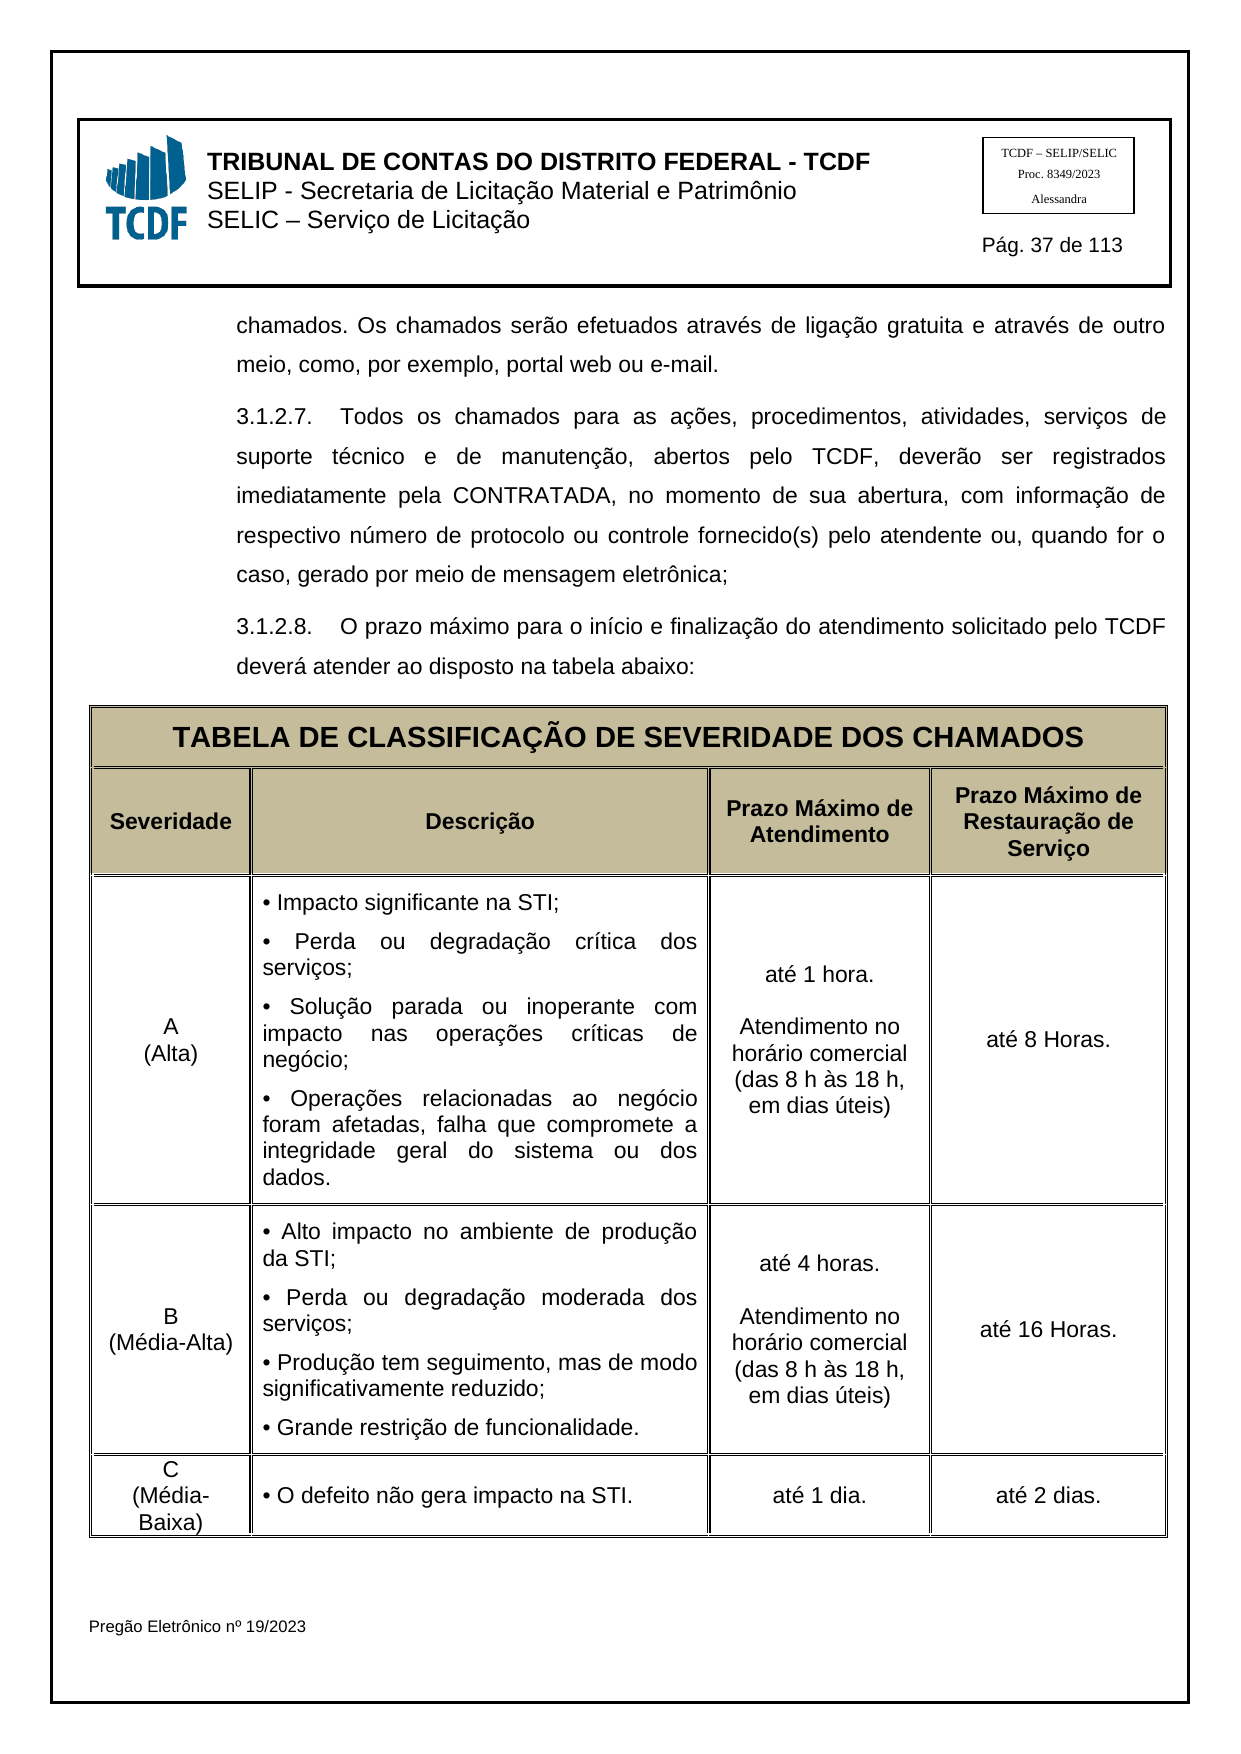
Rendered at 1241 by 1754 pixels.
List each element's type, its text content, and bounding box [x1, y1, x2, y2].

table_cell Prazo Máximo de Atendimento [711, 769, 929, 873]
picture [91, 132, 201, 242]
table_cell A (Alta) [92, 874, 250, 1203]
table_cell C (Média-Baixa) [92, 1453, 251, 1535]
table_cell • O defeito não gera impacto na STI. [251, 1453, 709, 1535]
table_cell até 16 Horas. [932, 1203, 1165, 1453]
table_cell • Impacto significante na STI; • Perda ou degradação crítica dos serviços; • Solução parada ou inoperante com impacto nas operações críticas de negócio; • Operações relacionadas ao negócio foram afetadas, falha que compromete a integridade geral do sistema ou dos dados. [253, 877, 707, 1203]
table_cell Descrição [253, 769, 707, 873]
table_cell até 2 dias. [930, 1453, 1165, 1535]
table_cell até 8 Horas. [932, 874, 1165, 1203]
table_cell • Alto impacto no ambiente de produção da STI; • Perda ou degradação moderada dos serviços; • Produção tem seguimento, mas de modo significativamente reduzido; • Grande restrição de funcionalidade. [253, 1206, 707, 1453]
list Todos os chamados para as ações, procedimentos, atividades, serviços de suporte técnico e de manutenção, abertos pelo TCDF, deverão ser registrados imediatamente pela CONTRATADA, no momento de sua abertura, com informação de respectivo número de protocolo ou controle fornecido(s) pelo atendente ou, quando for o caso, gerado por meio de mensagem eletrônica; [236, 403, 1167, 587]
table_header TABELA DE CLASSIFICAÇÃO DE SEVERIDADE DOS CHAMADOS [92, 708, 1165, 766]
table_cell até 4 horas. Atendimento no horário comercial (das 8 h às 18 h, em dias úteis) [711, 1206, 929, 1453]
table_cell Severidade [90, 766, 251, 873]
table_cell B (Média-Alta) [92, 1203, 250, 1453]
list O prazo máximo para o início e finalização do atendimento solicitado pelo TCDF deverá atender ao disposto na tabela abaixo: [236, 613, 1167, 679]
table_cell Prazo Máximo de Restauração de Serviço [930, 766, 1167, 873]
table_cell até 1 hora. Atendimento no horário comercial (das 8 h às 18 h, em dias úteis) [711, 877, 929, 1203]
table_cell até 1 dia. [709, 1456, 930, 1535]
